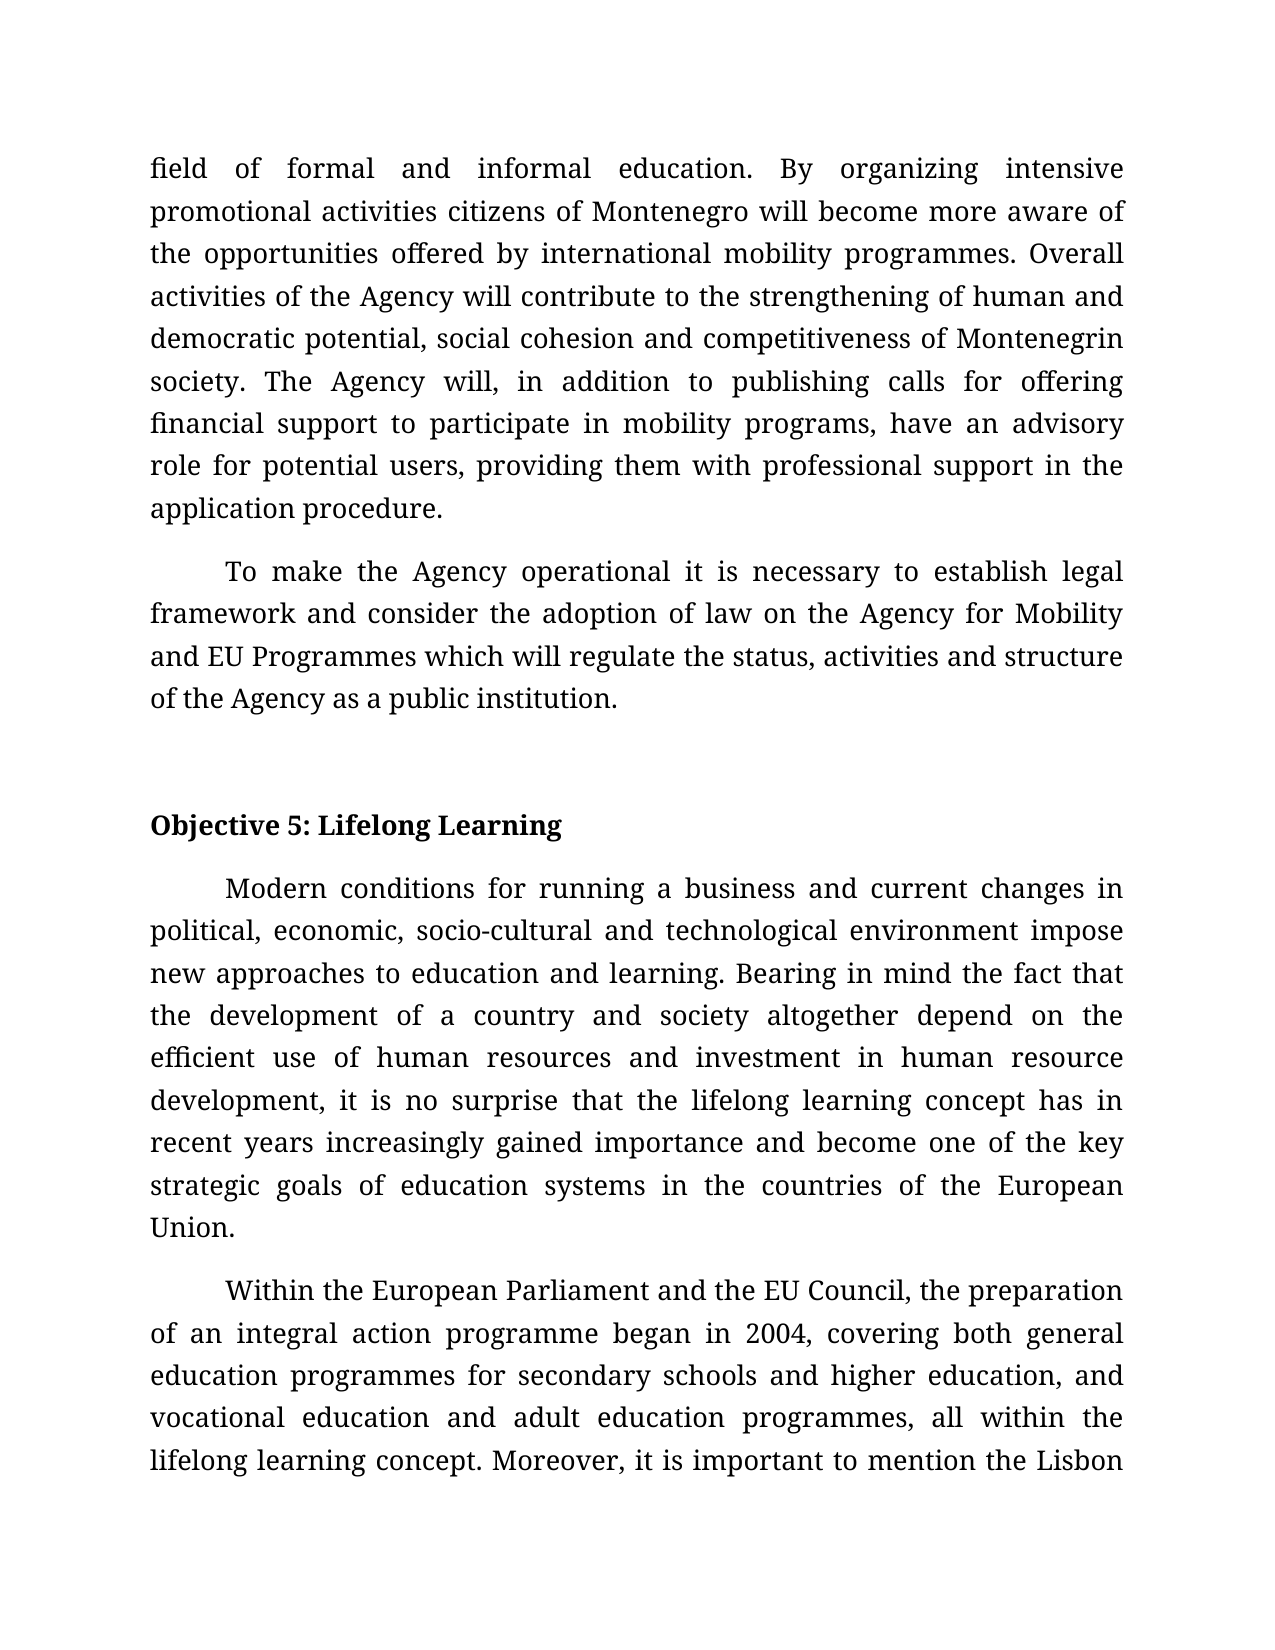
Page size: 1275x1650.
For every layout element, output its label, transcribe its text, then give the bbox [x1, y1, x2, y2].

text Objective 5: Lifelong Learning [150, 806, 1125, 843]
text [150, 1272, 1125, 1478]
text To make the Agency operational it is necessary to establish legal framework and consider the adoption of law on the Agency for Mobility and EU Programmes which will regulate the status, activities and structure of the Agency as a public institution. [150, 552, 1125, 716]
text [150, 150, 1125, 526]
text Modern conditions for running a business and current changes in political, economic, socio-cultural and technological environment impose new approaches to education and learning. Bearing in mind the fact that the development of a country and society altogether depend on the efficient use of human resources and investment in human resource development, it is no surprise that the lifelong learning concept has in recent years increasingly gained importance and become one of the key strategic goals of education systems in the countries of the European Union. [150, 869, 1125, 1245]
